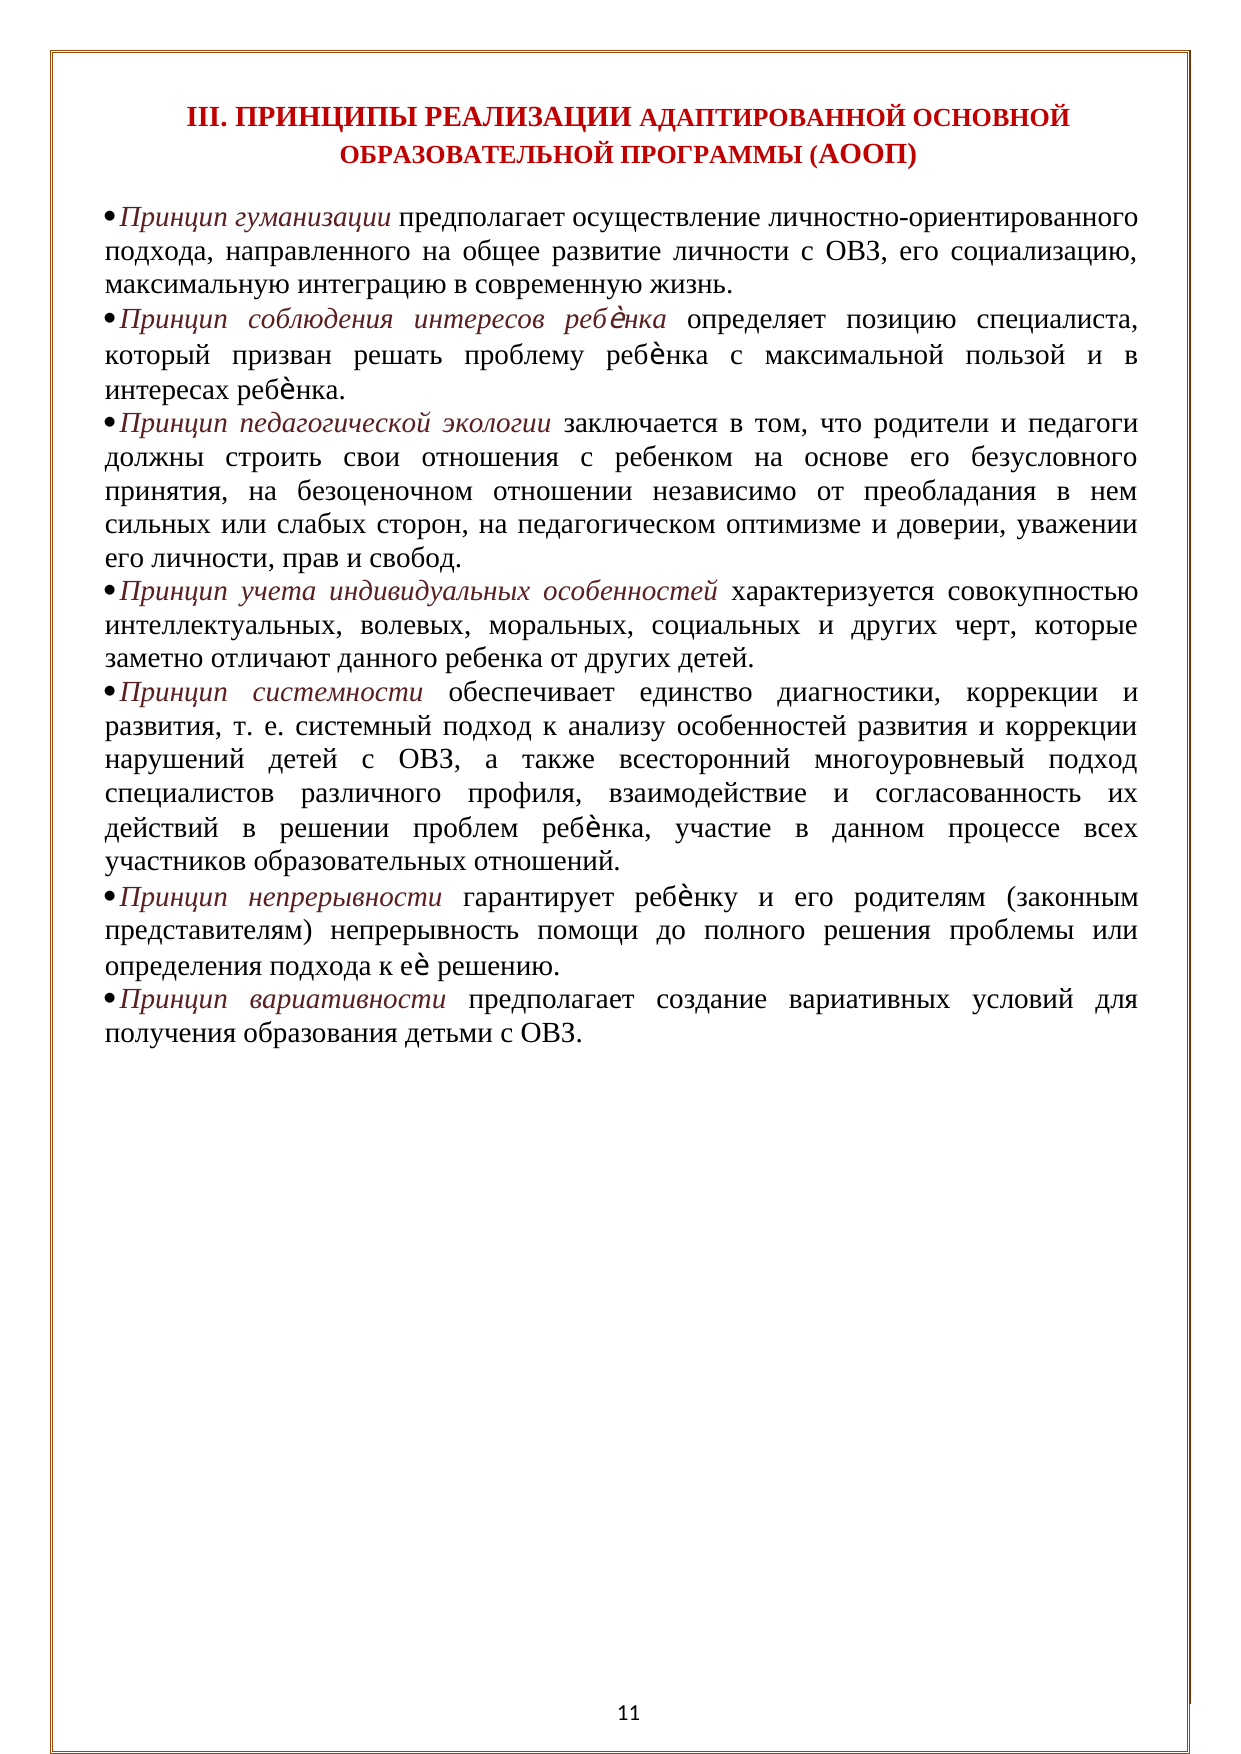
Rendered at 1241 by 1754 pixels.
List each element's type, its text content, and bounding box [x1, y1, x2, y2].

list Принцип системности обеспечивает единство диагностики, коррекции и развития, т. е. системный подход к анализу особенностей развития и коррекции нарушений детей с ОВЗ, а также всесторонний многоуровневый подход специалистов различного профиля, взаимодействие и согласованность их действий в решении проблем ребѐнка, участие в данном процессе всех участников образовательных отношений. [104, 674, 1139, 877]
list Принцип соблюдения интересов ребѐнка определяет позицию специалиста, который призван решать проблему ребѐнка с максимальной пользой и в интересах ребѐнка. [104, 300, 1139, 406]
list Принцип педагогической экологии заключается в том, что родители и педагоги должны строить свои отношения с ребенком на основе его безусловного принятия, на безоценочном отношении независимо от преобладания в нем сильных или слабых сторон, на педагогическом оптимизме и доверии, уважении его личности, прав и свобод. [104, 406, 1139, 573]
list Принцип вариативности предполагает создание вариативных условий для получения образования детьми с ОВЗ. [104, 981, 1139, 1048]
text III. ПРИНЦИПЫ РЕАЛИЗАЦИИ АДАПТИРОВАННОЙ ОСНОВНОЙ ОБРАЗОВАТЕЛЬНОЙ ПРОГРАММЫ (АООП) [75, 99, 1181, 169]
list Принцип гуманизации предполагает осуществление личностно-ориентированного подхода, направленного на общее развитие личности с ОВЗ, его социализацию, максимальную интеграцию в современную жизнь. [104, 199, 1139, 300]
list Принцип учета индивидуальных особенностей характеризуется совокупностью интеллектуальных, волевых, моральных, социальных и других черт, которые заметно отличают данного ребенка от других детей. [104, 573, 1139, 674]
list Принцип непрерывности гарантирует ребѐнку и его родителям (законным представителям) непрерывность помощи до полного решения проблемы или определения подхода к еѐ решению. [104, 877, 1139, 981]
